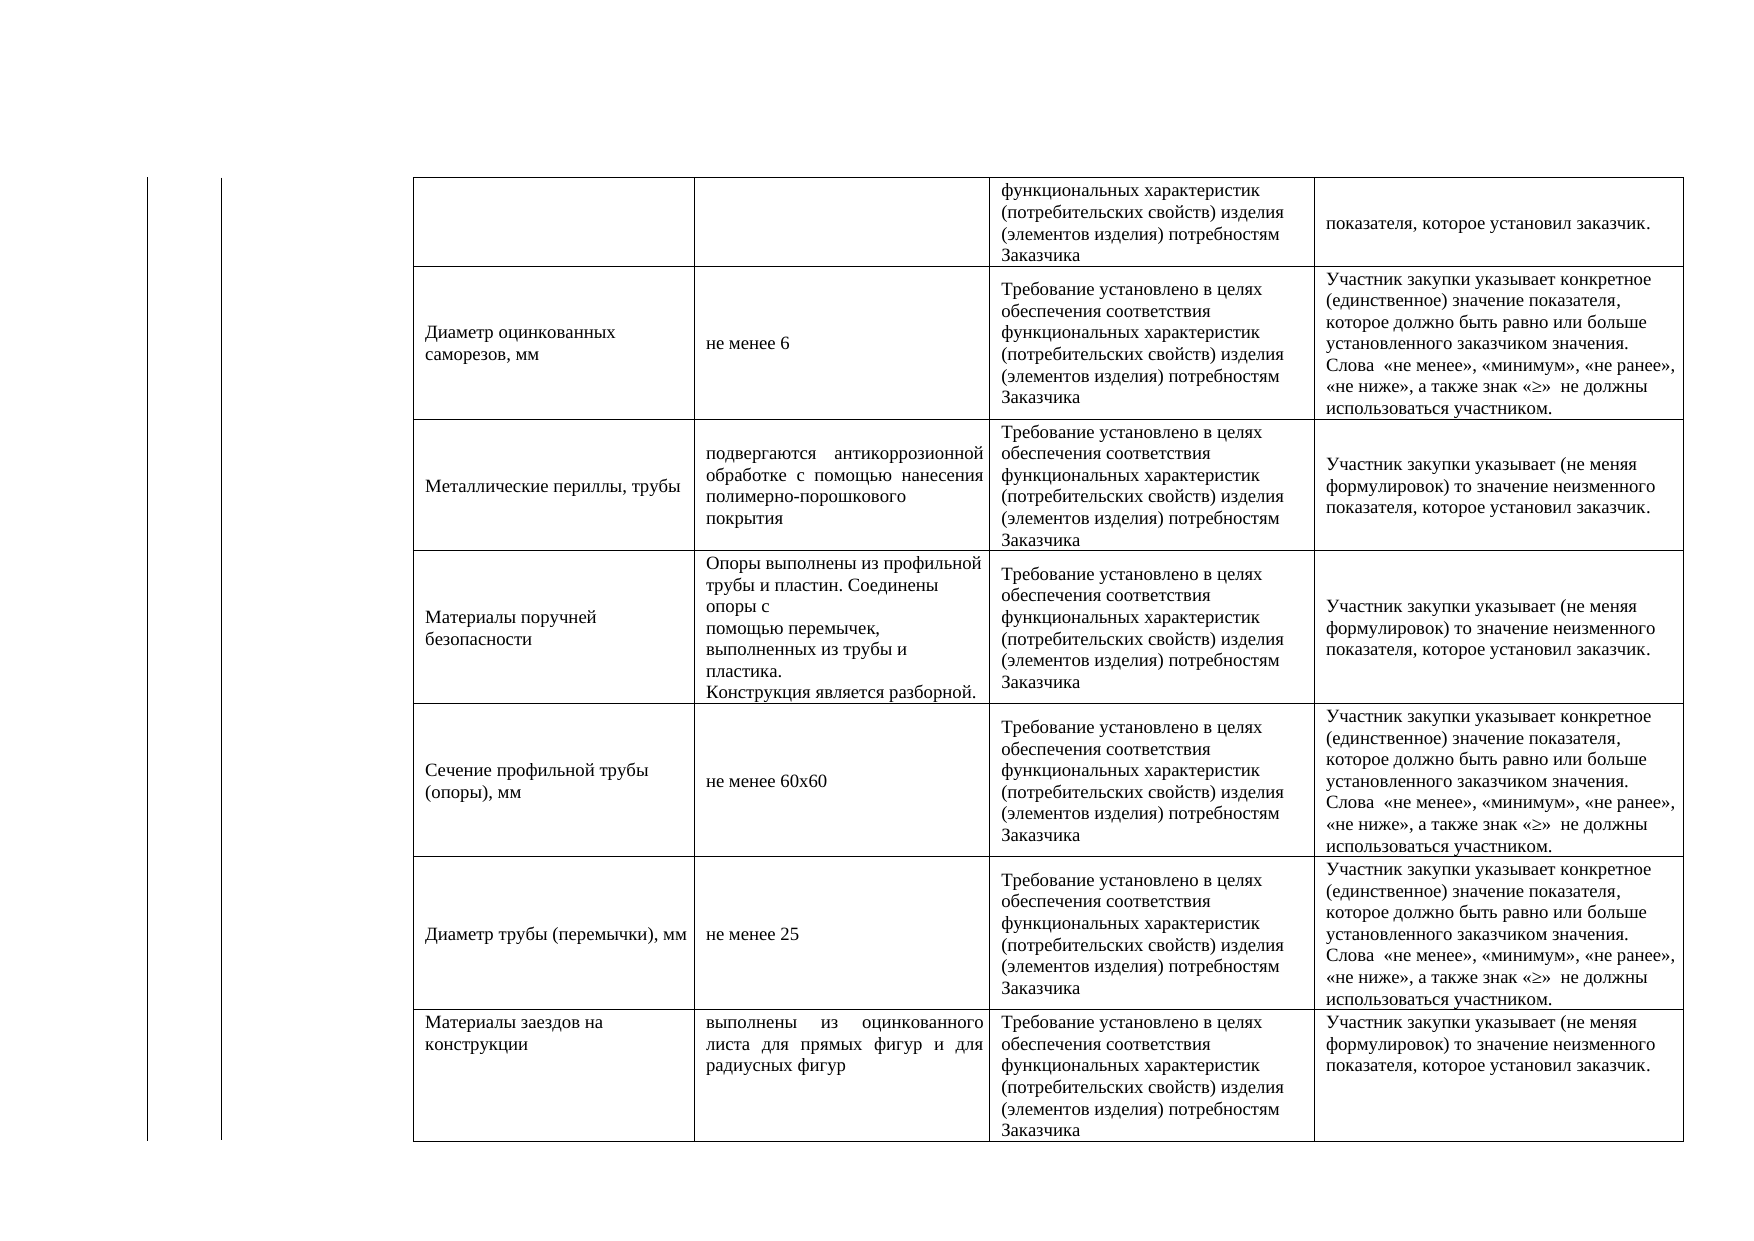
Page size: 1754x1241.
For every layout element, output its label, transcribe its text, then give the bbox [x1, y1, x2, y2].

table_cell не менее 60х60 [695, 704, 989, 856]
table_cell Диаметр оцинкованных саморезов, мм [414, 267, 694, 418]
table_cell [990, 1010, 1314, 1141]
table_cell Диаметр трубы (перемычки), мм [414, 857, 694, 1009]
table_cell Сечение профильной трубы (опоры), мм [414, 704, 694, 856]
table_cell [990, 178, 1314, 266]
table_cell Участник закупки указывает (не меняя формулировок) то значение неизменного показателя, которое установил заказчик. [1315, 420, 1683, 550]
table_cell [1315, 178, 1683, 266]
table_cell Опоры выполнены из профильной трубы и пластин. Соединены опоры с помощью перемычек, выполненных из трубы и пластика. Конструкция является разборной. [695, 551, 989, 703]
table_cell Участник закупки указывает (не меняя формулировок) то значение неизменного показателя, которое установил заказчик. [1315, 1010, 1683, 1141]
table_cell не менее 6 [695, 267, 989, 418]
table_cell выполнены из оцинкованного листа для прямых фигур и для радиусных фигур [695, 1010, 989, 1141]
table_cell Материалы заездов на конструкции [414, 1010, 694, 1141]
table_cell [695, 178, 989, 266]
table_cell подвергаются антикоррозионной обработке с помощью нанесения полимерно-порошкового покрытия [695, 420, 989, 550]
table_cell не менее 25 [695, 857, 989, 1009]
table_cell Материалы поручней безопасности [414, 551, 694, 703]
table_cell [414, 178, 694, 266]
table_cell Участник закупки указывает (не меняя формулировок) то значение неизменного показателя, которое установил заказчик. [1315, 551, 1683, 703]
table_cell Металлические периллы, трубы [414, 420, 694, 550]
